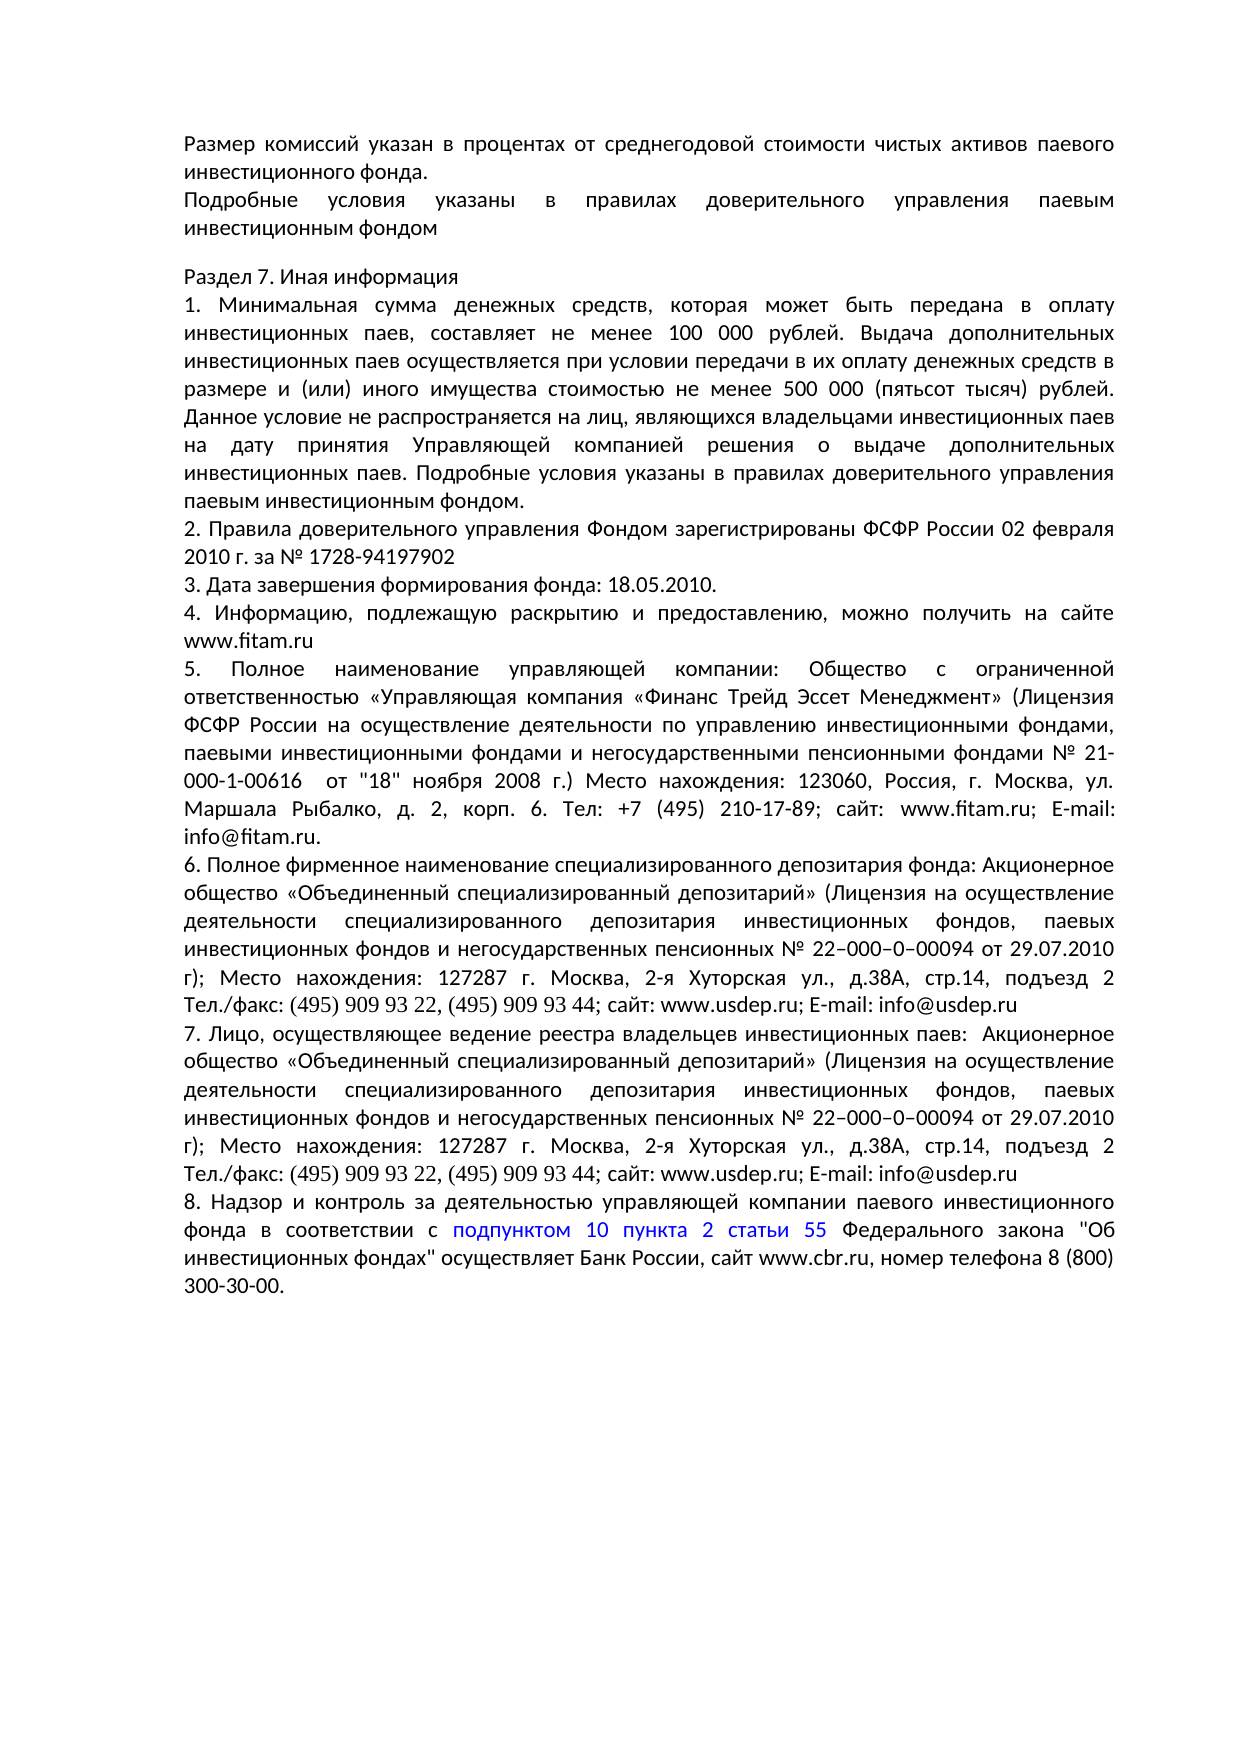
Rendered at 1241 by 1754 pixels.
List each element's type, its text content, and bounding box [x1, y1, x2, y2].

table_cell Размер комиссий указан в процентах от среднегодовой стоимости чистых активов паевого инвестиционного фонда. Подробные условия указаны в правилах доверительного управления паевым инвестиционным фондом [177, 118, 1122, 251]
table_cell Раздел 7. Иная информация 1. Минимальная сумма денежных средств, которая может быть передана в оплату инвестиционных паев, составляет не менее 100 000 рублей. Выдача дополнительных инвестиционных паев осуществляется при условии передачи в их оплату денежных средств в размере и (или) иного имущества стоимостью не менее 500 000 (пятьсот тысяч) рублей. Данное условие не распространяется на лиц, являющихся владельцами инвестиционных паев на дату принятия Управляющей компанией решения о выдаче дополнительных инвестиционных паев. Подробные условия указаны в правилах доверительного управления паевым инвестиционным фондом. 2. Правила доверительного управления Фондом зарегистрированы ФСФР России 02 февраля 2010 г. за № 1728-94197902 3. Дата завершения формирования фонда: 18.05.2010. 4. Информацию, подлежащую раскрытию и предоставлению, можно получить на сайте www.fitam.ru 5. Полное наименование управляющей компании: Общество с ограниченной ответственностью «Управляющая компания «Финанс Трейд Эссет Менеджмент» (Лицензия ФСФР России на осуществление деятельности по управлению инвестиционными фондами, паевыми инвестиционными фондами и негосударственными пенсионными фондами № 21-000-1-00616 от "18" ноября 2008 г.) Место нахождения: 123060, Россия, г. Москва, ул. Маршала Рыбалко, д. 2, корп. 6. Тел: +7 (495) 210-17-89; сайт: www.fitam.ru; E-mail: info@fitam.ru. 6. Полное фирменное наименование специализированного депозитария фонда: Акционерное общество «Объединенный специализированный депозитарий» (Лицензия на осуществление деятельности специализированного депозитария инвестиционных фондов, паевых инвестиционных фондов и негосударственных пенсионных № 22–000–0–00094 от 29.07.2010 г); Место нахождения: 127287 г. Москва, 2-я Хуторская ул., д.38А, стр.14, подъезд 2 Тел./факс: (495) 909 93 22, (495) 909 93 44; сайт: www.usdep.ru; E-mail: info@usdep.ru 7. Лицо, осуществляющее ведение реестра владельцев инвестиционных паев: Акционерное общество «Объединенный специализированный депозитарий» (Лицензия на осуществление деятельности специализированного депозитария инвестиционных фондов, паевых инвестиционных фондов и негосударственных пенсионных № 22–000–0–00094 от 29.07.2010 г); Место нахождения: 127287 г. Москва, 2-я Хуторская ул., д.38А, стр.14, подъезд 2 Тел./факс: (495) 909 93 22, (495) 909 93 44; сайт: www.usdep.ru; E-mail: info@usdep.ru 8. Надзор и контроль за деятельностью управляющей компании паевого инвестиционного фонда в соответствии с подпунктом 10 пункта 2 статьи 55 Федерального закона "Об инвестиционных фондах" осуществляет Банк России, сайт www.cbr.ru, номер телефона 8 (800) 300-30-00. [177, 251, 1122, 1309]
